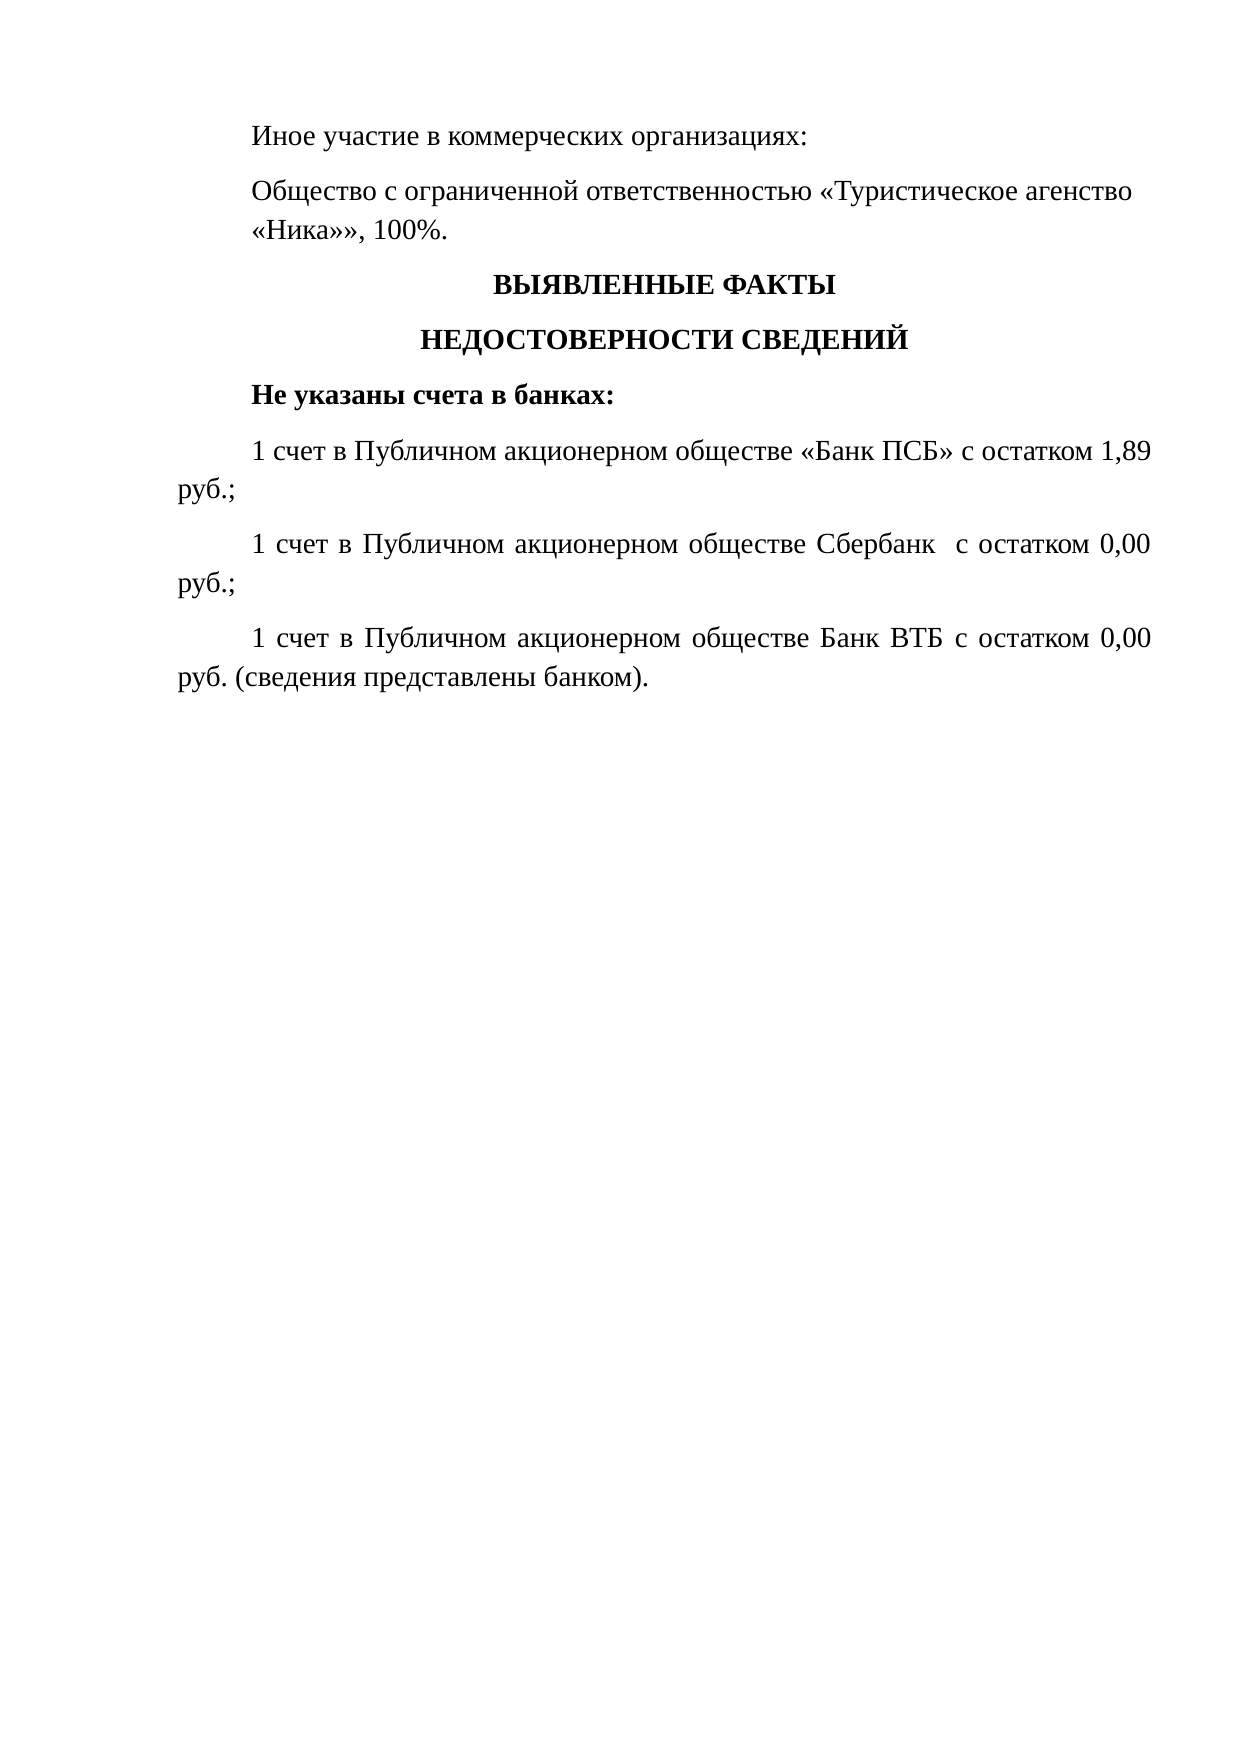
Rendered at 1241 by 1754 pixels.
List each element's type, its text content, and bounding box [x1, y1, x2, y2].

text 1 счет в Публичном акционерном обществе Банк ВТБ с остатком 0,00 руб. (сведения представлены банком). [177, 620, 1152, 692]
text 1 счет в Публичном акционерном обществе «Банк ПСБ» с остатком 1,89 руб.; [177, 433, 1152, 505]
text Иное участие в коммерческих организациях: [251, 118, 1152, 152]
text 1 счет в Публичном акционерном обществе Сбербанк с остатком 0,00 руб.; [177, 526, 1152, 598]
text Общество с ограниченной ответственностью «Туристическое агенство «Ника»», 100%. [251, 173, 1152, 245]
text Не указаны счета в банках: [177, 377, 1152, 411]
text ВЫЯВЛЕННЫЕ ФАКТЫ [177, 267, 1152, 301]
text НЕДОСТОВЕРНОСТИ СВЕДЕНИЙ [177, 322, 1152, 356]
